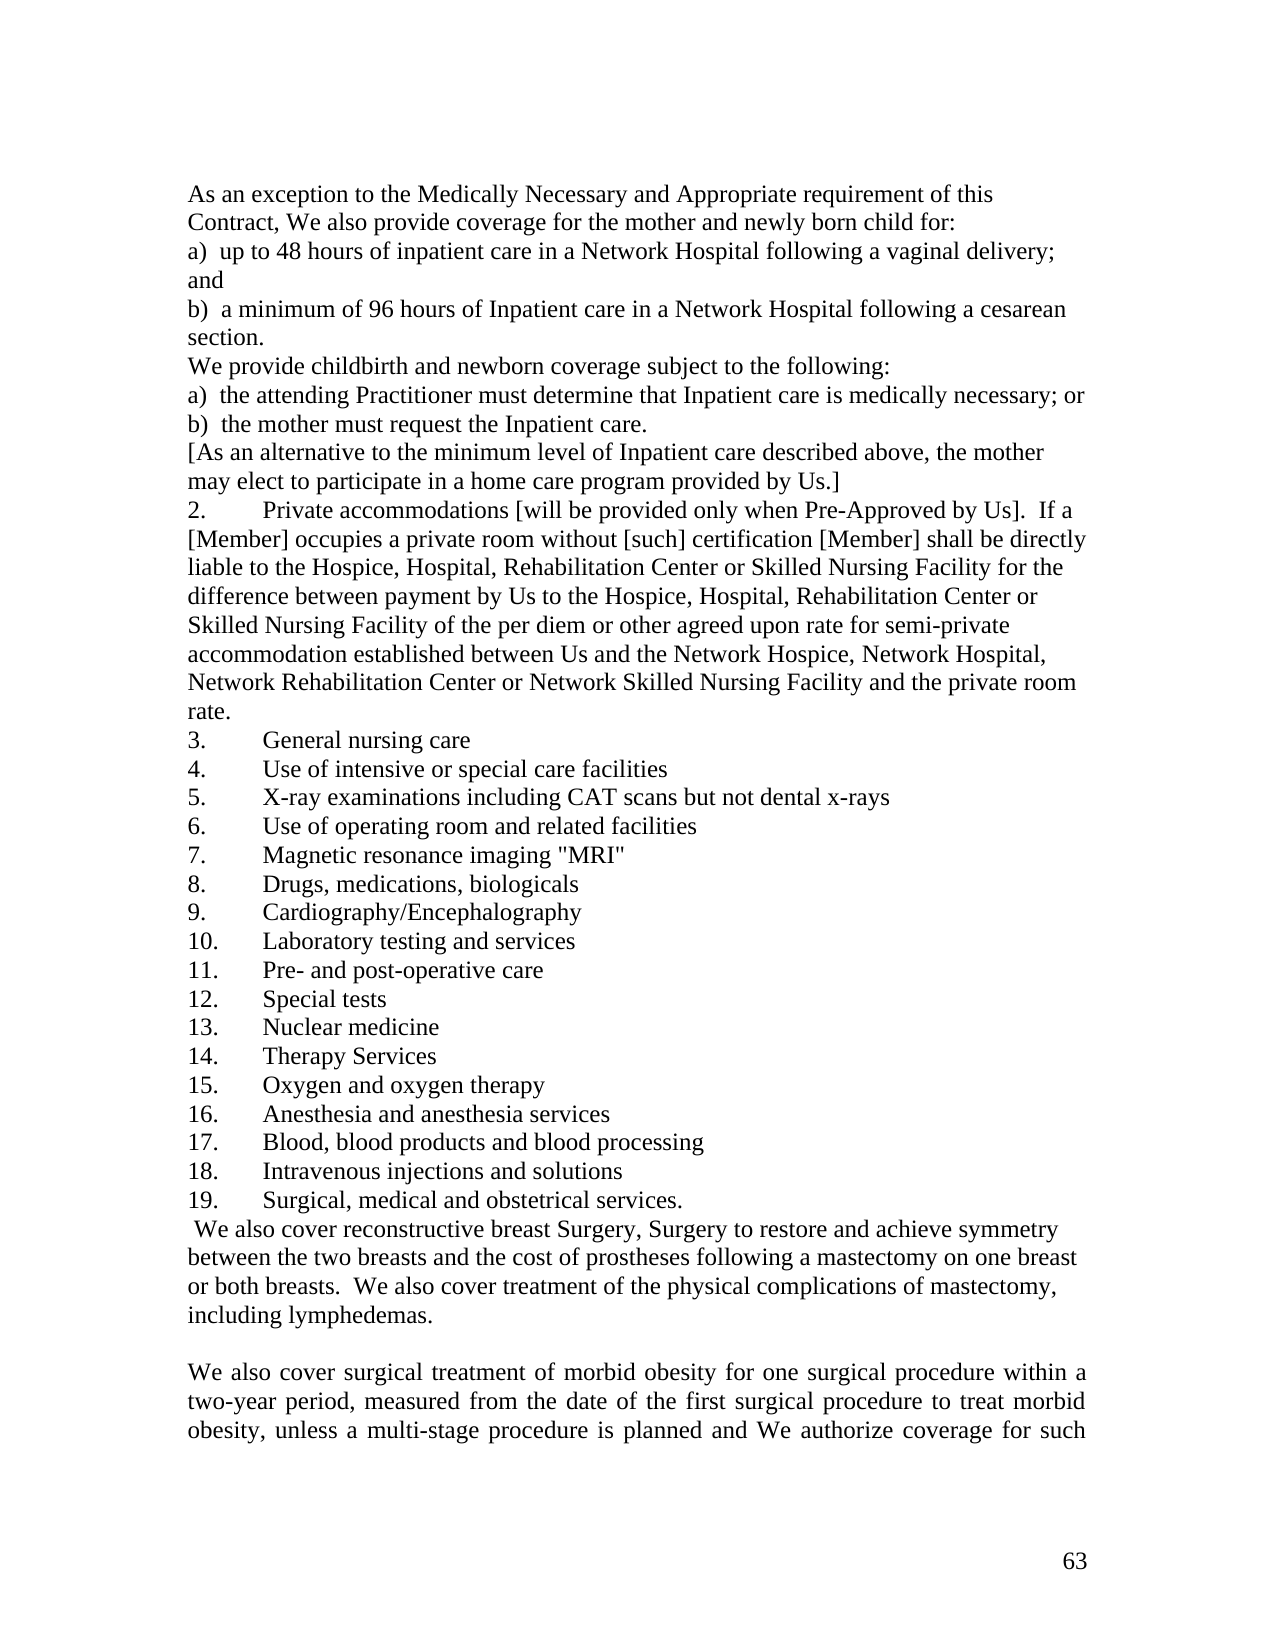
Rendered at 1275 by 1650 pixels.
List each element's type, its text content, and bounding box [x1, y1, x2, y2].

text 19. Surgical, medical and obstetrical services. [187, 1185, 1087, 1214]
text 18. Intravenous injections and solutions [187, 1156, 1087, 1185]
text 8. Drugs, medications, biologicals [187, 869, 1087, 897]
text [As an alternative to the minimum level of Inpatient care described above, the mother may elect to participate in a home care program provided by Us.] [187, 437, 1087, 495]
text a) up to 48 hours of inpatient care in a following a vaginal delivery; and [187, 236, 1087, 294]
text a) the attending Practitioner must determine that Inpatient care is medically necessary; or [187, 380, 1087, 409]
text 7. Magnetic resonance imaging "MRI" [187, 840, 1087, 869]
text 3. General nursing care [187, 725, 1087, 754]
text We provide childbirth and newborn coverage subject to the following: [187, 351, 1087, 380]
text 4. Use of intensive or special care facilities [187, 754, 1087, 782]
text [187, 1357, 1087, 1444]
text b) the mother must request the Inpatient care. [187, 409, 1087, 437]
text 10. Laboratory testing and services [187, 926, 1087, 955]
text 12. Special tests [187, 984, 1087, 1012]
text 9. Cardiography/Encephalography [187, 897, 1087, 926]
text 15. Oxygen and oxygen therapy [187, 1070, 1087, 1099]
text 14. Therapy Services [187, 1041, 1087, 1070]
text 5. X-ray examinations including CAT scans but not dental x-rays [187, 782, 1087, 811]
text 6. Use of operating room and related facilities [187, 811, 1087, 840]
text As an exception to the Medically Necessary and Appropriate requirement of this Contract, We also provide coverage for the mother and newly born child for: [187, 179, 1087, 236]
text b) a minimum of 96 hours of Inpatient care in a following a cesarean section. [187, 294, 1087, 351]
text We also cover reconstructive breast Surgery, Surgery to restore and achieve symmetry between the two breasts and the cost of prostheses following a mastectomy on one breast or both breasts. We also cover treatment of the physical complications of mastectomy, including lymphedemas. [187, 1214, 1087, 1329]
text 13. Nuclear medicine [187, 1012, 1087, 1041]
text 16. Anesthesia and anesthesia services [187, 1099, 1087, 1127]
text 17. Blood, blood products and blood processing [187, 1127, 1087, 1156]
text 11. Pre- and post-operative care [187, 955, 1087, 984]
text 2. Private accommodations [will be provided only when Pre-Approved by Us]. If a [Member] occupies a private room without [such] certification [Member] shall be directly liable to the Hospice, Hospital, Rehabilitation Center or Skilled Nursing Facility for the difference between payment by Us to the Hospice, Hospital, Rehabilitation Center or Skilled Nursing Facility of the per diem or other agreed upon rate for semi-private accommodation established between Us and the Network Hospice, Network Hospital, Network Rehabilitation Center or Network Skilled Nursing Facility and the private room rate. [187, 495, 1087, 725]
